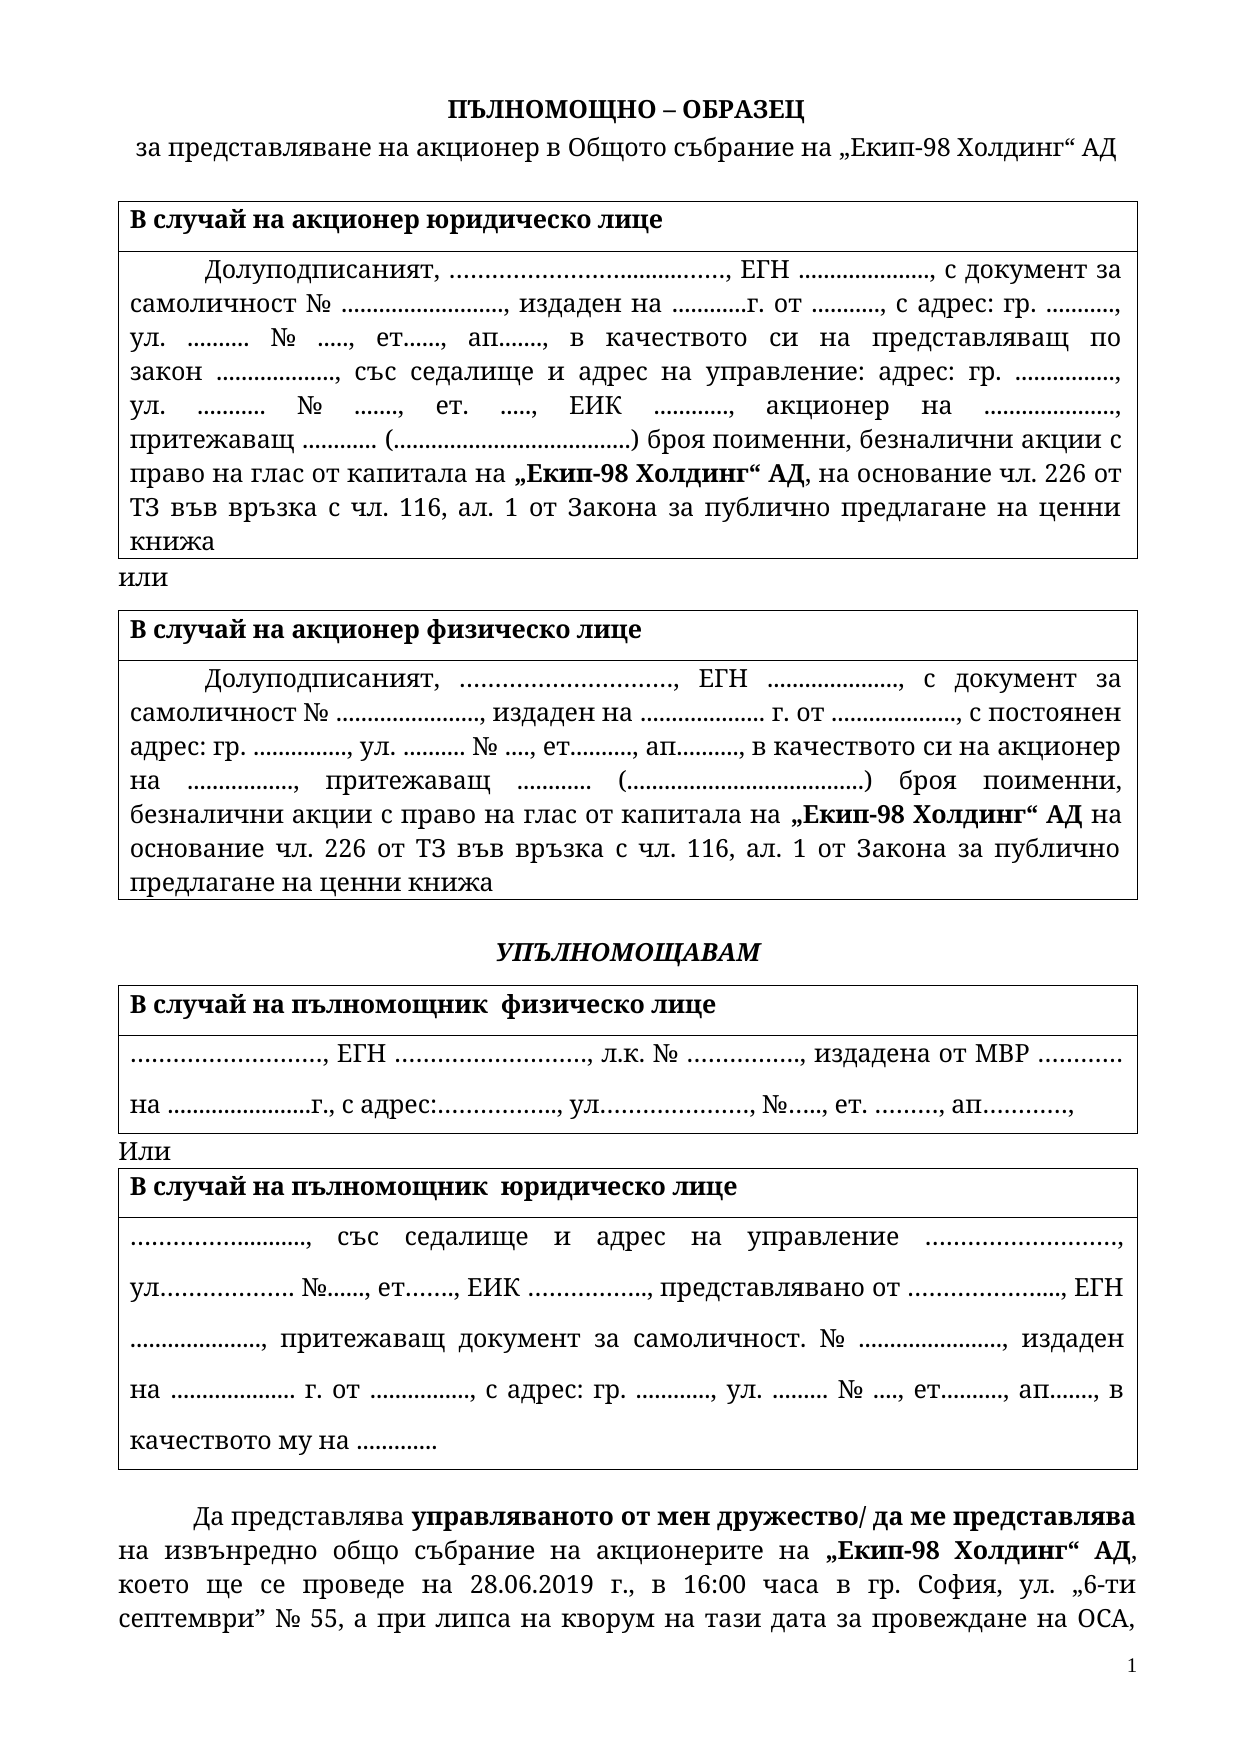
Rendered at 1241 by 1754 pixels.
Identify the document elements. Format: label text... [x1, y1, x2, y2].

title или [118, 559, 1136, 593]
table_header В случай на акционер юридическо лице [119, 202, 1137, 251]
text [118, 1499, 1137, 1635]
table_header В случай на акционер физическо лице [119, 611, 1137, 659]
text Или [118, 1134, 1106, 1168]
table_cell Долуподписаният, …………………………, ЕГН ....................., с документ за самоличност № ......................., издаден на .................... г. от ...................., с постоянен адрес: гр. ..............., ул. .......... № ...., ет.........., ап.........., в качеството си на акционер на ................., притежаващ ............ (......................................) броя поименни, безналични акции с право на глас от капитала на „Екип-98 Холдинг“ АД на основание чл. 226 от ТЗ във връзка с чл. 116, ал. 1 от Закона за публично предлагане на ценни книжа [119, 661, 1137, 899]
table_header В случай на пълномощник юридическо лице [119, 1169, 1137, 1217]
table_cell ………………………, ЕГН ………………………, л.к. № ……………., издадена от МВР ………… на .......................г., с адрес:…………….., ул…………………, №….., ет. ………, ап…………, [119, 1036, 1137, 1133]
subtitle УПЪЛНОМОЩАВАМ [118, 934, 1137, 968]
table_cell ……………..........., със седалище и адрес на управление ………………………, ул………………. №......, ет……., ЕИК …………….., представлявано от ………………...., ЕГН ....................., притежаващ документ за самоличност. № ......................., издаден на .................... г. от ................, с адрес: гр. ............, ул. ......... № ...., ет.........., ап......., в качеството му на ............. [119, 1218, 1137, 1468]
table_cell Долуподписаният, ……………………..........……, ЕГН ....................., с документ за самоличност № .........................., издаден на ............г. от ..........., с адрес: гр. ..........., ул. .......... № ....., ет......, ап......., в качеството си на представляващ по закон ..................., със седалище и адрес на управление: адрес: гр. ................, ул. ........... № ......., ет. ....., ЕИК ............, акционер на ....................., притежаващ ............ (......................................) броя поименни, безналични акции с право на глас от капитала на „Екип-98 Холдинг“ АД, на основание чл. 226 от ТЗ във връзка с чл. 116, ал. 1 от Закона за публично предлагане на ценни книжа [119, 252, 1137, 558]
title ПЪЛНОМОЩНО – ОБРАЗЕЦ [118, 89, 1134, 126]
table_header В случай на пълномощник физическо лице [119, 986, 1137, 1034]
title за представляване на акционер в Общото събрание на „Екип-98 Холдинг“ АД [118, 126, 1134, 164]
